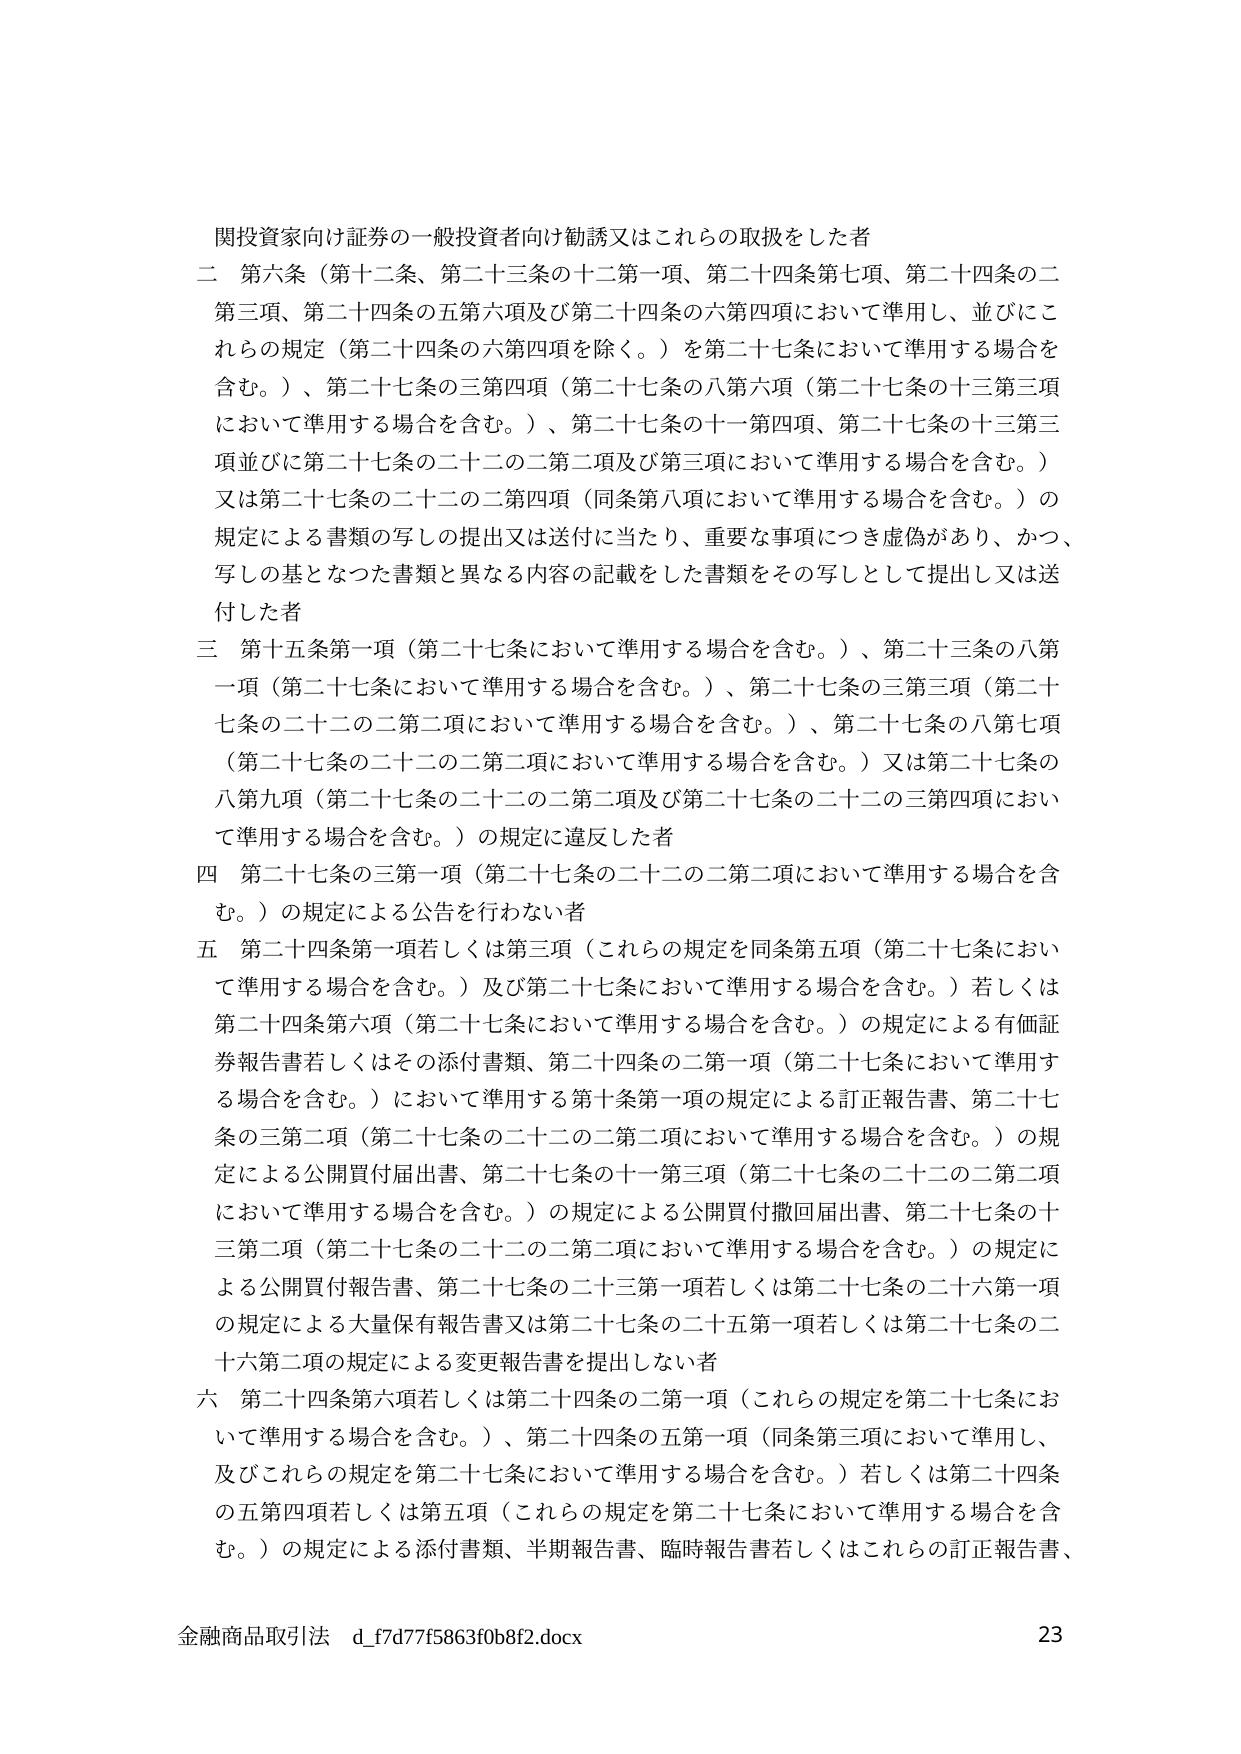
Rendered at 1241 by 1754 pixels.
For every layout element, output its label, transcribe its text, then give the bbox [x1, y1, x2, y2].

text 四 第二十七条の三第一項（第二十七条の二十二の二第二項において準用する場合を含む。）の規定による公告を行わない者 [196, 854, 1063, 929]
text 五 第二十四条第一項若しくは第三項（これらの規定を同条第五項（第二十七条において準用する場合を含む。）及び第二十七条において準用する場合を含む。）若しくは第二十四条第六項（第二十七条において準用する場合を含む。）の規定による有価証券報告書若しくはその添付書類、第二十四条の二第一項（第二十七条において準用する場合を含む。）において準用する第十条第一項の規定による訂正報告書、第二十七条の三第二項（第二十七条の二十二の二第二項において準用する場合を含む。）の規定による公開買付届出書、第二十七条の十一第三項（第二十七条の二十二の二第二項において準用する場合を含む。）の規定による公開買付撒回届出書、第二十七条の十三第二項（第二十七条の二十二の二第二項において準用する場合を含む。）の規定による公開買付報告書、第二十七条の二十三第一項若しくは第二十七条の二十六第一項の規定による大量保有報告書又は第二十七条の二十五第一項若しくは第二十七条の二十六第二項の規定による変更報告書を提出しない者 [196, 929, 1063, 1379]
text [196, 217, 1063, 254]
text 二 第六条（第十二条、第二十三条の十二第一項、第二十四条第七項、第二十四条の二第三項、第二十四条の五第六項及び第二十四条の六第四項において準用し、並びにこれらの規定（第二十四条の六第四項を除く。）を第二十七条において準用する場合を含む。）、第二十七条の三第四項（第二十七条の八第六項（第二十七条の十三第三項において準用する場合を含む。）、第二十七条の十一第四項、第二十七条の十三第三項並びに第二十七条の二十二の二第二項及び第三項において準用する場合を含む。）又は第二十七条の二十二の二第四項（同条第八項において準用する場合を含む。）の規定による書類の写しの提出又は送付に当たり、重要な事項につき虚偽があり、かつ、写しの基となつた書類と異なる内容の記載をした書類をその写しとして提出し又は送付した者 [196, 254, 1063, 629]
text 三 第十五条第一項（第二十七条において準用する場合を含む。）、第二十三条の八第一項（第二十七条において準用する場合を含む。）、第二十七条の三第三項（第二十七条の二十二の二第二項において準用する場合を含む。）、第二十七条の八第七項（第二十七条の二十二の二第二項において準用する場合を含む。）又は第二十七条の八第九項（第二十七条の二十二の二第二項及び第二十七条の二十二の三第四項において準用する場合を含む。）の規定に違反した者 [196, 629, 1063, 854]
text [196, 1379, 1063, 1567]
